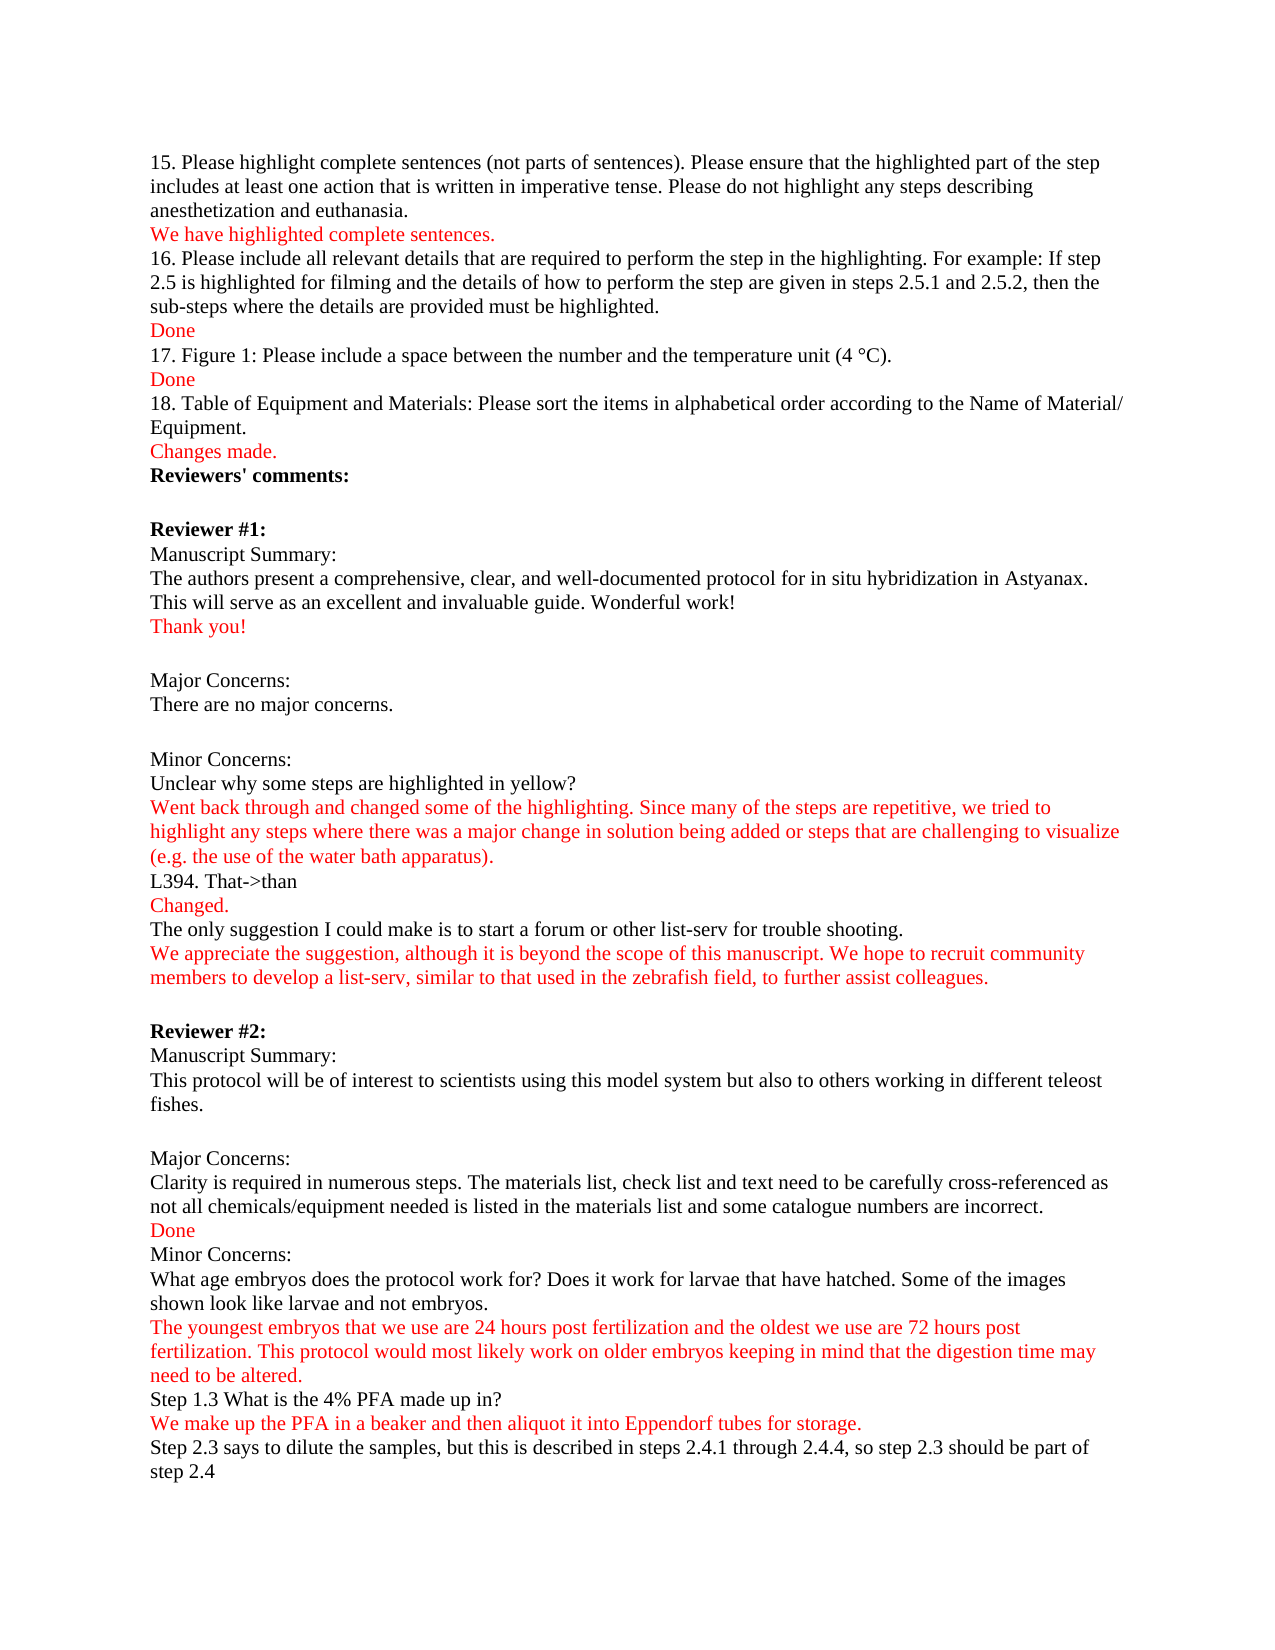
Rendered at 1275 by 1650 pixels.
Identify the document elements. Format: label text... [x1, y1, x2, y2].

text 16. Please include all relevant details that are required to perform the step in the highlighting. For example: If step 2.5 is highlighted for filming and the details of how to perform the step are given in steps 2.5.1 and 2.5.2, then the sub-steps where the details are provided must be highlighted. Done [150, 246, 1125, 342]
text 18. Table of Equipment and Materials: Please sort the items in alphabetical order according to the Name of Material/ Equipment. [150, 391, 1125, 439]
text Changed. The only suggestion I could make is to start a forum or other list-serv for trouble shooting. We appreciate the suggestion, although it is beyond the scope of this manuscript. We hope to recruit community members to develop a list-serv, similar to that used in the zebrafish field, to further assist colleagues. [150, 893, 1125, 989]
text 15. Please highlight complete sentences (not parts of sentences). Please ensure that the highlighted part of the step includes at least one action that is written in imperative tense. Please do not highlight any steps describing anesthetization and euthanasia. We have highlighted complete sentences. [150, 150, 1125, 246]
text Reviewer #1: Manuscript Summary: The authors present a comprehensive, clear, and well-documented protocol for in situ hybridization in Astyanax. This will serve as an excellent and invaluable guide. Wonderful work! Thank you! [150, 487, 1125, 638]
text 17. Figure 1: Please include a space between the number and the temperature unit (4 °C). Done [150, 342, 1125, 391]
text Major Concerns: There are no major concerns. Minor Concerns: Unclear why some steps are highlighted in yellow? [150, 638, 1125, 795]
text Changes made. Reviewers' comments: [150, 439, 1125, 487]
text Step 1.3 What is the 4% PFA made up in? We make up the PFA in a beaker and then aliquot it into Eppendorf tubes for storage. [150, 1387, 1125, 1435]
text Went back through and changed some of the highlighting. Since many of the steps are repetitive, we tried to highlight any steps where there was a major change in solution being added or steps that are challenging to visualize (e.g. the use of the water bath apparatus). L394. That->than [150, 795, 1125, 893]
text Step 2.3 says to dilute the samples, but this is described in steps 2.4.1 through 2.4.4, so step 2.3 should be part of step 2.4 [150, 1435, 1125, 1483]
text Reviewer #2: Manuscript Summary: This protocol will be of interest to scientists using this model system but also to others working in different teleost fishes. Major Concerns: Clarity is required in numerous steps. The materials list, check list and text need to be carefully cross-referenced as not all chemicals/equipment needed is listed in the materials list and some catalogue numbers are incorrect. Done Minor Concerns: What age embryos does the protocol work for? Does it work for larvae that have hatched. Some of the images shown look like larvae and not embryos. The youngest embryos that we use are 24 hours post fertilization and the oldest we use are 72 hours post fertilization. This protocol would most likely work on older embryos keeping in mind that the digestion time may need to be altered. [150, 989, 1125, 1387]
